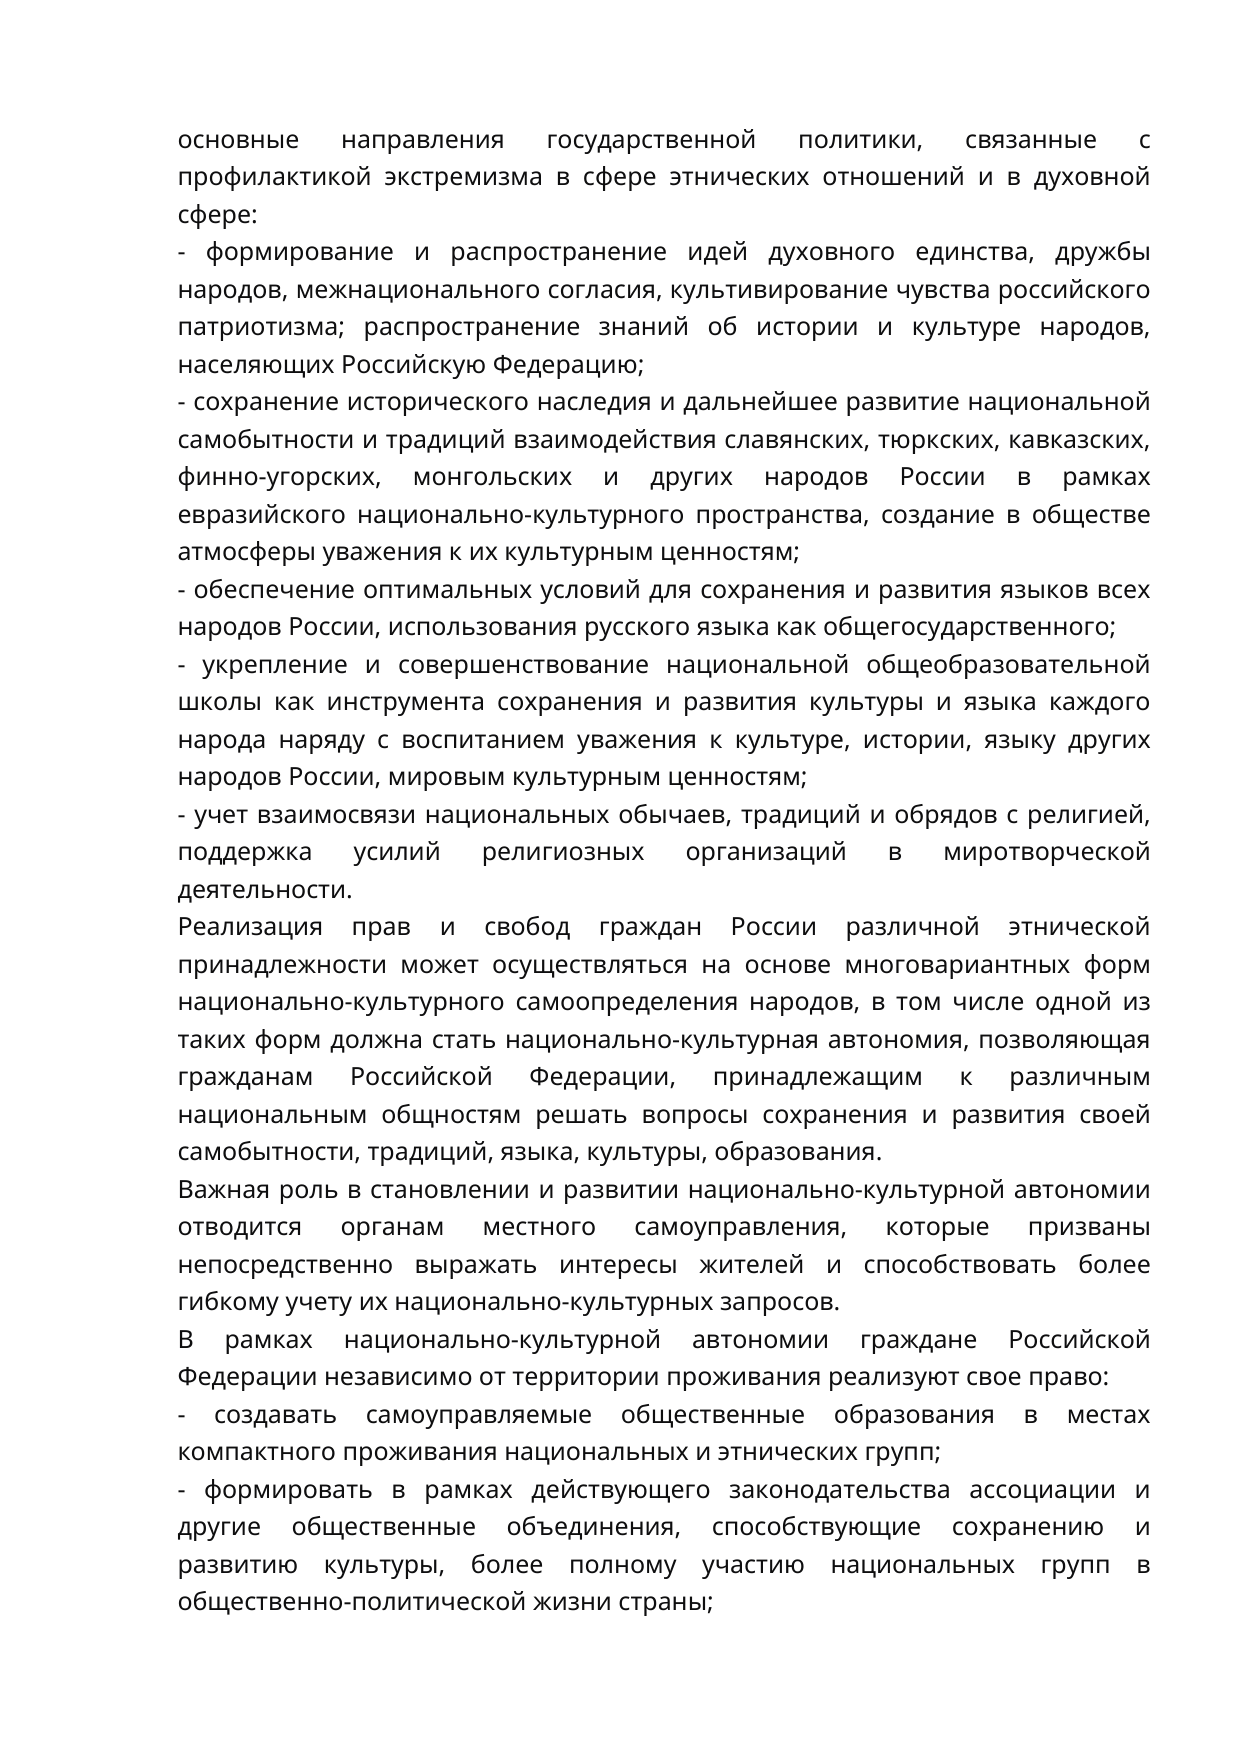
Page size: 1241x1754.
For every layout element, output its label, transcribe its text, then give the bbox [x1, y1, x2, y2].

text Важная роль в становлении и развитии национально-культурной автономии отводится органам местного самоуправления, которые призваны непосредственно выражать интересы жителей и способствовать более гибкому учету их национально-культурных запросов. [177, 1168, 1152, 1318]
text - формировать в рамках действующего законодательства ассоциации и другие общественные объединения, способствующие сохранению и развитию культуры, более полному участию национальных групп в общественно-политической жизни страны; [177, 1468, 1152, 1618]
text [177, 118, 1152, 231]
text - сохранение исторического наследия и дальнейшее развитие национальной самобытности и традиций взаимодействия славянских, тюркских, кавказских, финно-угорских, монгольских и других народов России в рамках евразийского национально-культурного пространства, создание в обществе атмосферы уважения к их культурным ценностям; [177, 381, 1152, 568]
text - учет взаимосвязи национальных обычаев, традиций и обрядов с религией, поддержка усилий религиозных организаций в миротворческой деятельности. [177, 793, 1152, 906]
text - формирование и распространение идей духовного единства, дружбы народов, межнационального согласия, культивирование чувства российского патриотизма; распространение знаний об истории и культуре народов, населяющих Российскую Федерацию; [177, 231, 1152, 381]
text - создавать самоуправляемые общественные образования в местах компактного проживания национальных и этнических групп; [177, 1393, 1152, 1468]
text - обеспечение оптимальных условий для сохранения и развития языков всех народов России, использования русского языка как общегосударственного; [177, 568, 1152, 643]
text В рамках национально-культурной автономии граждане Российской Федерации независимо от территории проживания реализуют свое право: [177, 1318, 1152, 1393]
text Реализация прав и свобод граждан России различной этнической принадлежности может осуществляться на основе многовариантных форм национально-культурного самоопределения народов, в том числе одной из таких форм должна стать национально-культурная автономия, позволяющая гражданам Российской Федерации, принадлежащим к различным национальным общностям решать вопросы сохранения и развития своей самобытности, традиций, языка, культуры, образования. [177, 906, 1152, 1168]
text - укрепление и совершенствование национальной общеобразовательной школы как инструмента сохранения и развития культуры и языка каждого народа наряду с воспитанием уважения к культуре, истории, языку других народов России, мировым культурным ценностям; [177, 643, 1152, 793]
